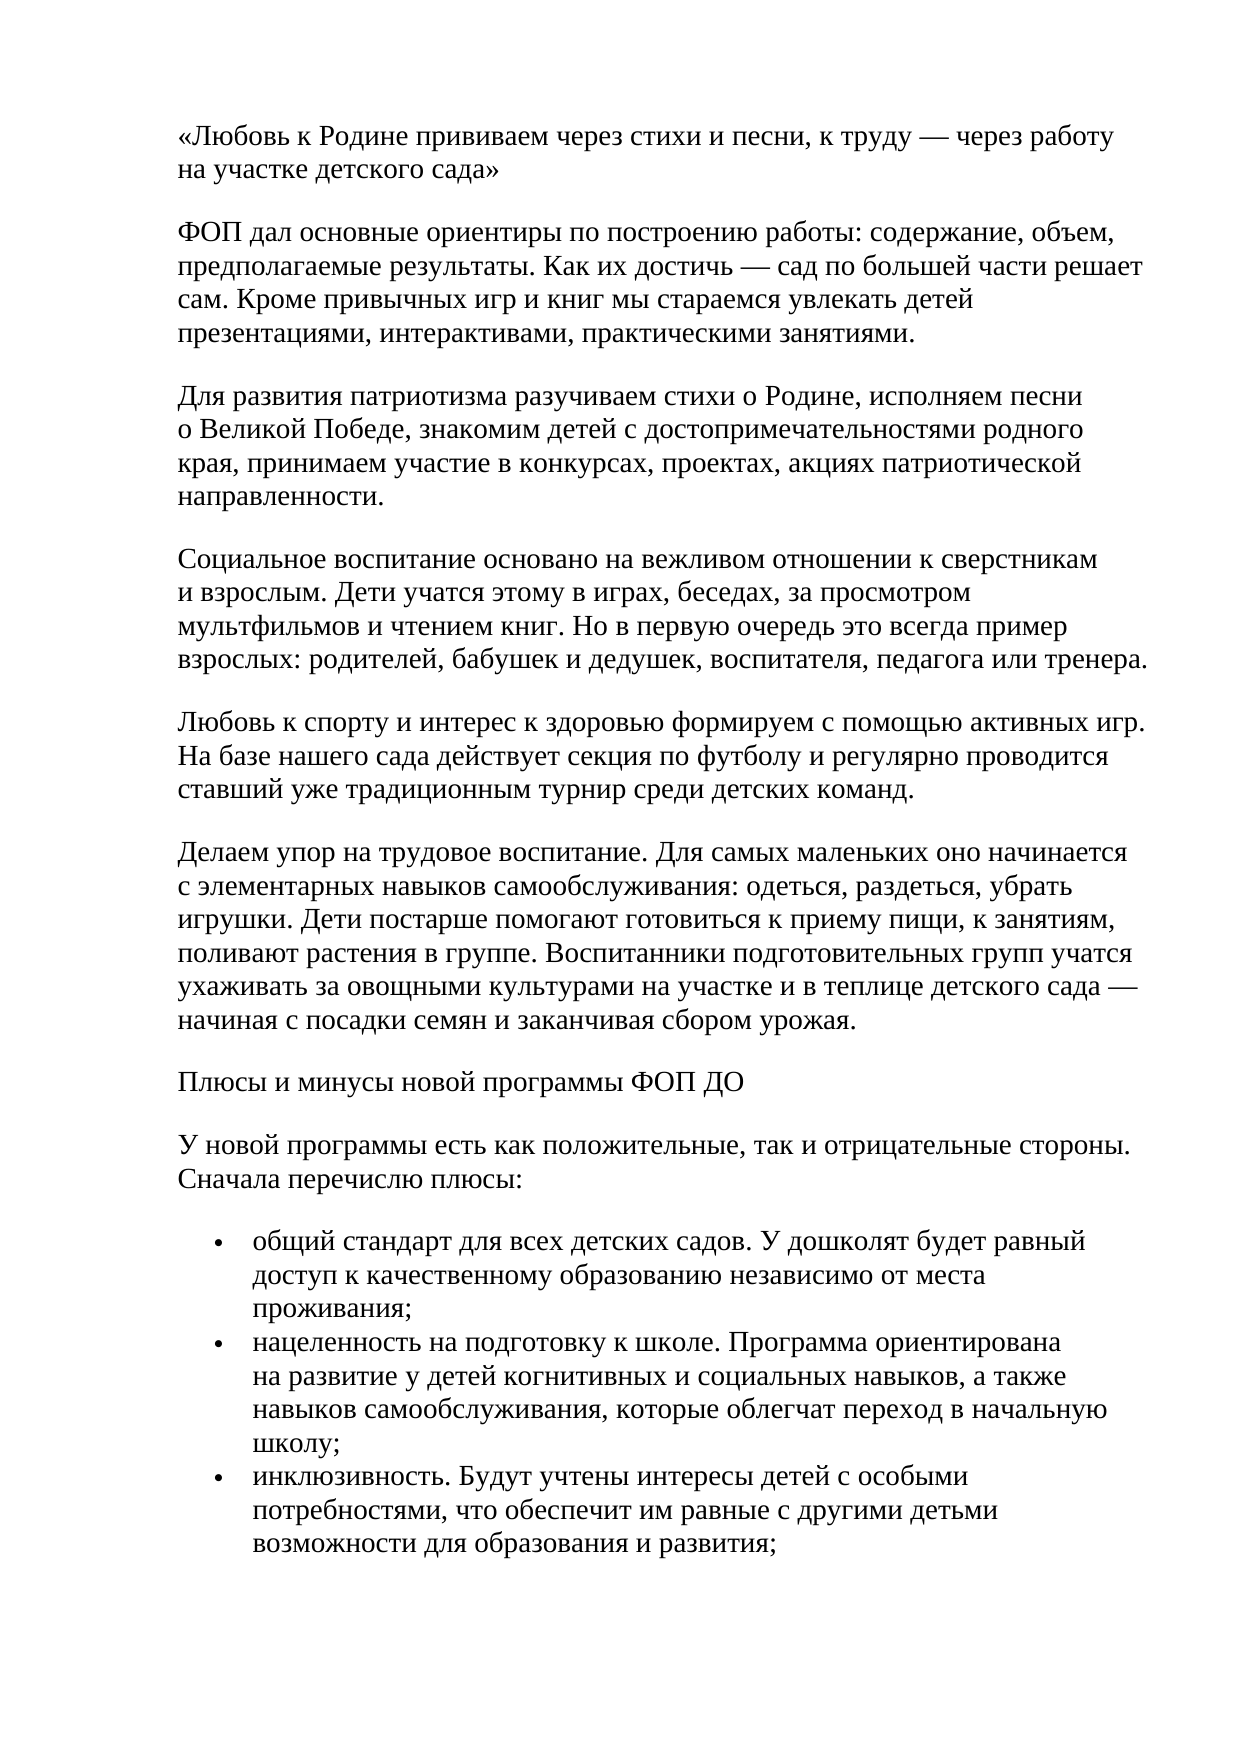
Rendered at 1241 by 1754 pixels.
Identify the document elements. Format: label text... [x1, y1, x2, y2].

list инклюзивность. Будут учтены интересы детей с особыми потребностями, что обеспечит им равные с другими детьми возможности для образования и развития; [215, 1458, 1152, 1559]
list общий стандарт для всех детских садов. У дошколят будет равный доступ к качественному образованию независимо от места проживания; [215, 1223, 1152, 1324]
list нацеленность на подготовку к школе. Программа ориентирована на развитие у детей когнитивных и социальных навыков, а также навыков самообслуживания, которые облегчат переход в начальную школу; [215, 1324, 1152, 1458]
text Плюсы и минусы новой программы ФОП ДО [177, 1064, 1152, 1098]
text Для развития патриотизма разучиваем стихи о Родине, исполняем песни о Великой Победе, знакомим детей с достопримечательностями родного края, принимаем участие в конкурсах, проектах, акциях патриотической направленности. [177, 378, 1152, 512]
text Любовь к спорту и интерес к здоровью формируем с помощью активных игр. На базе нашего сада действует секция по футболу и регулярно проводится ставший уже традиционным турнир среди детских команд. [177, 704, 1152, 805]
text Делаем упор на трудовое воспитание. Для самых маленьких оно начинается с элементарных навыков самообслуживания: одеться, раздеться, убрать игрушки. Дети постарше помогают готовиться к приему пищи, к занятиям, поливают растения в группе. Воспитанники подготовительных групп учатся ухаживать за овощными культурами на участке и в теплице детского сада — начиная с посадки семян и заканчивая сбором урожая. [177, 834, 1152, 1035]
text Социальное воспитание основано на вежливом отношении к сверстникам и взрослым. Дети учатся этому в играх, беседах, за просмотром мультфильмов и чтением книг. Но в первую очередь это всегда пример взрослых: родителей, бабушек и дедушек, воспитателя, педагога или тренера. [177, 541, 1152, 675]
text У новой программы есть как положительные, так и отрицательные стороны. Сначала перечислю плюсы: [177, 1127, 1152, 1194]
text ФОП дал основные ориентиры по построению работы: содержание, объем, предполагаемые результаты. Как их достичь — сад по большей части решает сам. Кроме привычных игр и книг мы стараемся увлекать детей презентациями, интерактивами, практическими занятиями. [177, 214, 1152, 348]
text «Любовь к Родине прививаем через стихи и песни, к труду — через работу на участке детского сада» [177, 118, 1152, 185]
